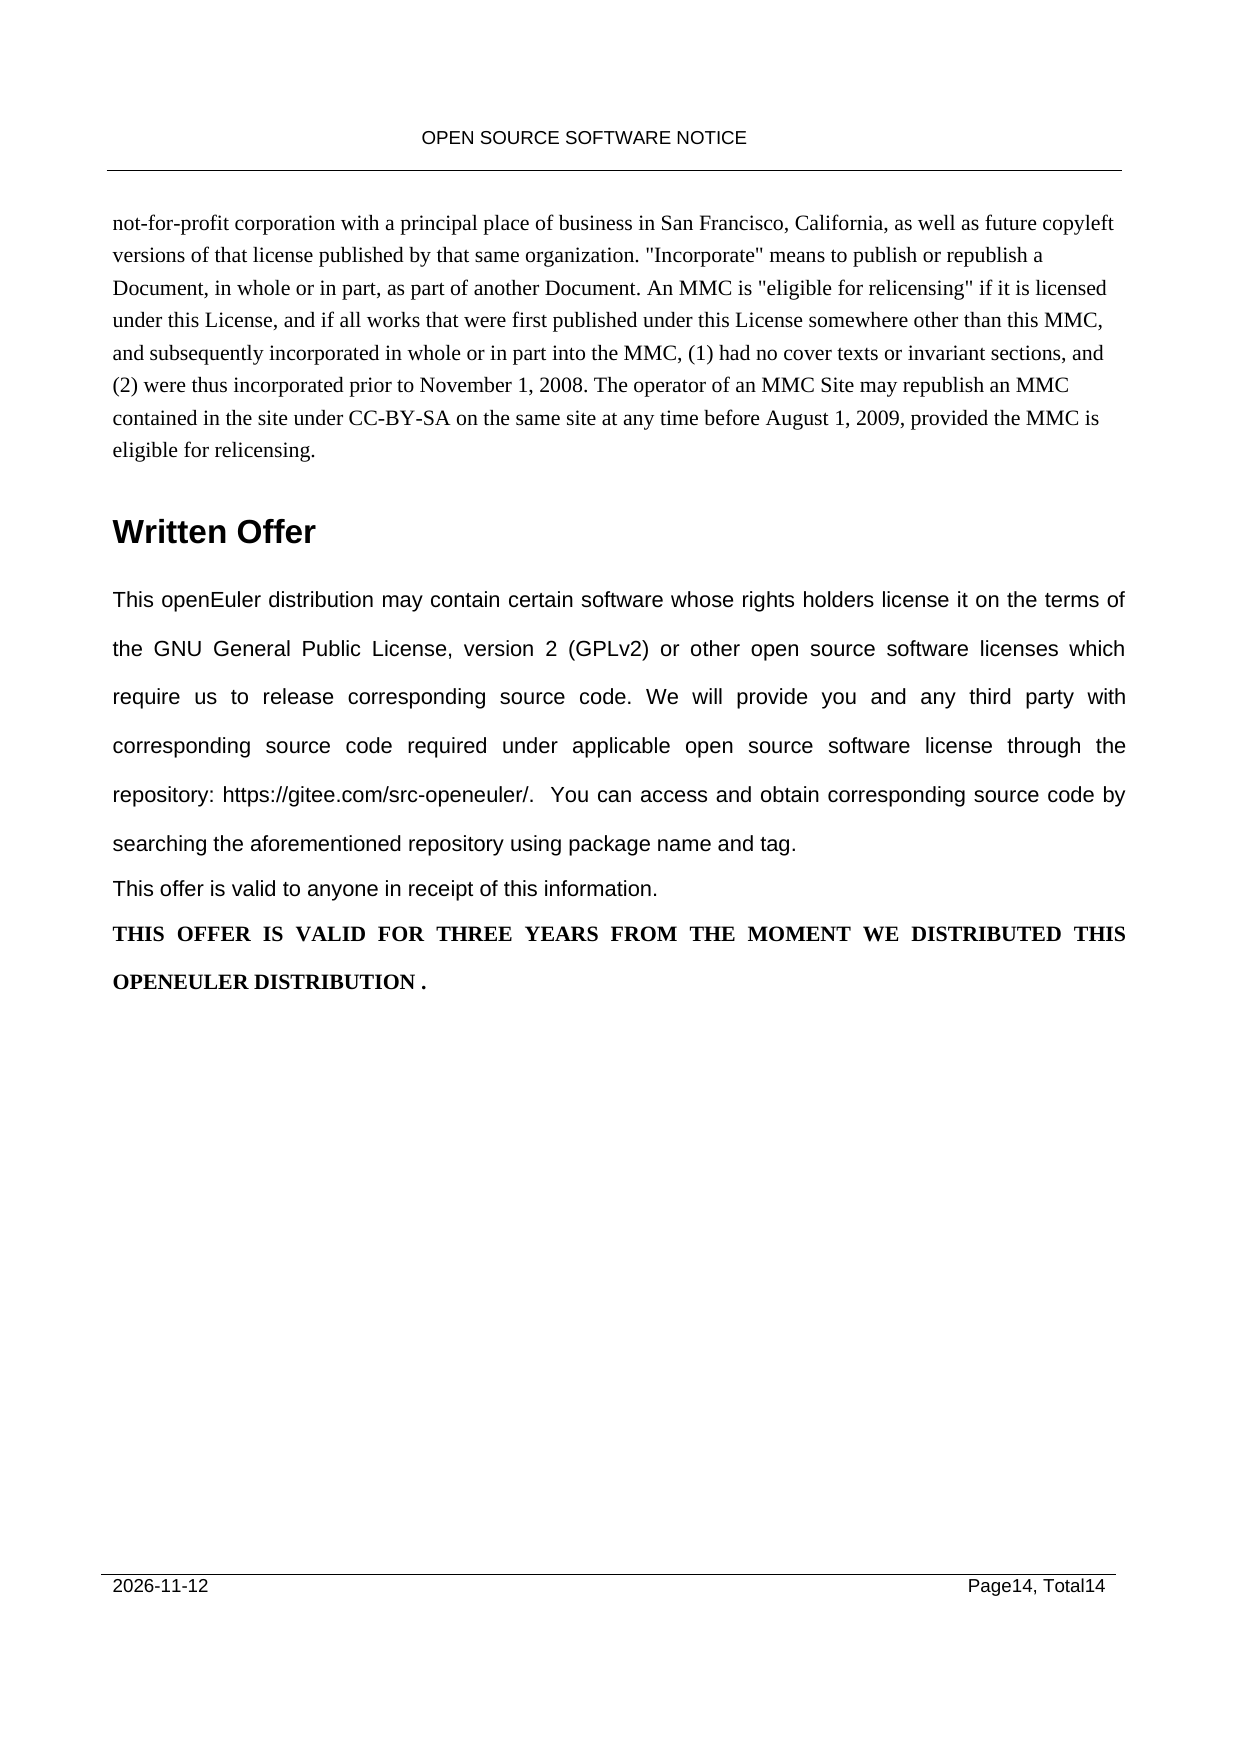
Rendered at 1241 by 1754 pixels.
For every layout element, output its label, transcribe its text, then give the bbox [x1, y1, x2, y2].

text Written Offer [112, 499, 1128, 564]
text This openEuler distribution may contain certain software whose rights holders license it on the terms of the GNU General Public License, version 2 (GPLv2) or other open source software licenses which require us to release corresponding source code. We will provide you and any third party with corresponding source code required under applicable open source software license through the repository: https://gitee.com/src-openeuler/. You can access and obtain corresponding source code by searching the aforementioned repository using package name and tag. [112, 583, 1128, 859]
text THIS OFFER IS VALID FOR THREE YEARS FROM THE MOMENT WE DISTRIBUTED THIS OPENEULER DISTRIBUTION . [112, 917, 1128, 998]
text This offer is valid to anyone in receipt of this information. [112, 872, 1128, 904]
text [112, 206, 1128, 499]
